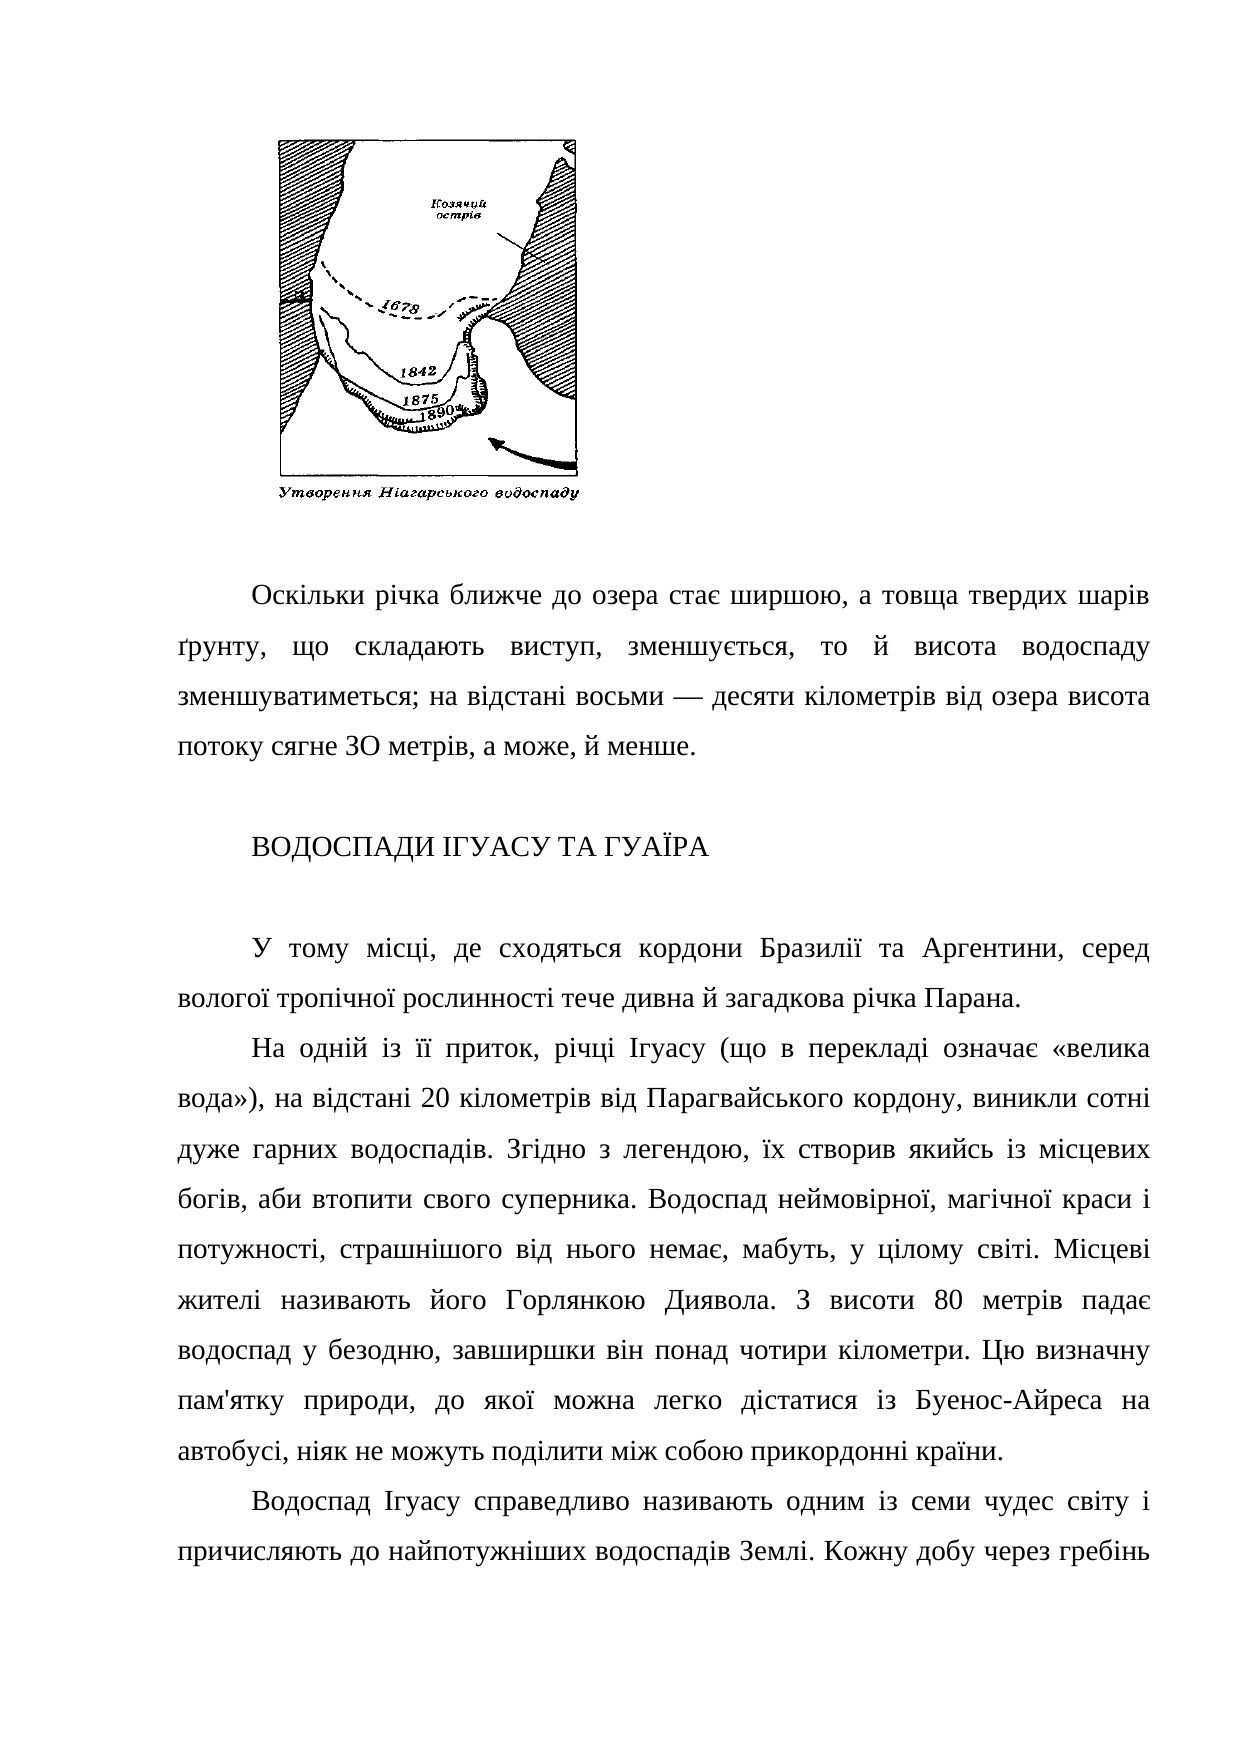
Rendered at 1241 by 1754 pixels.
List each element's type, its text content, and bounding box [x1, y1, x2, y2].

text Оскільки річка ближче до озера стає ширшою, а товща твердих шарів ґрунту, що складають виступ, зменшується, то й висота водоспаду зменшуватиметься; на відстані восьми — десяти кілометрів від озера висота потоку сягне ЗО метрів, а може, й менше. [177, 577, 1152, 762]
text ВОДОСПАДИ ІГУАСУ ТА ГУАЇРА [177, 829, 1152, 863]
text На одній із її приток, річці Ігуасу (що в перекладі означає «велика вода»), на відстані 20 кілометрів від Парагвайського кордону, виникли сотні дуже гарних водоспадів. Згідно з легендою, їх створив якийсь із місцевих богів, аби втопити свого суперника. Водоспад неймовірної, магічної краси і потужності, страшнішого від нього немає, мабуть, у цілому світі. Місцеві жителі називають його Горлянкою Диявола. З висоти 80 метрів падає водоспад у безодню, завширшки він понад чотири кілометри. Цю визначну пам'ятку природи, до якої можна легко дістатися із Буенос-Айреса на автобусі, ніяк не можуть поділити між собою прикордонні країни. [177, 1030, 1152, 1466]
text У тому місці, де сходяться кордони Бразилії та Аргентини, серед вологої тропічної рослинності тече дивна й загадкова річка Парана. [177, 930, 1152, 1013]
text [177, 1483, 1152, 1567]
picture [251, 118, 589, 511]
